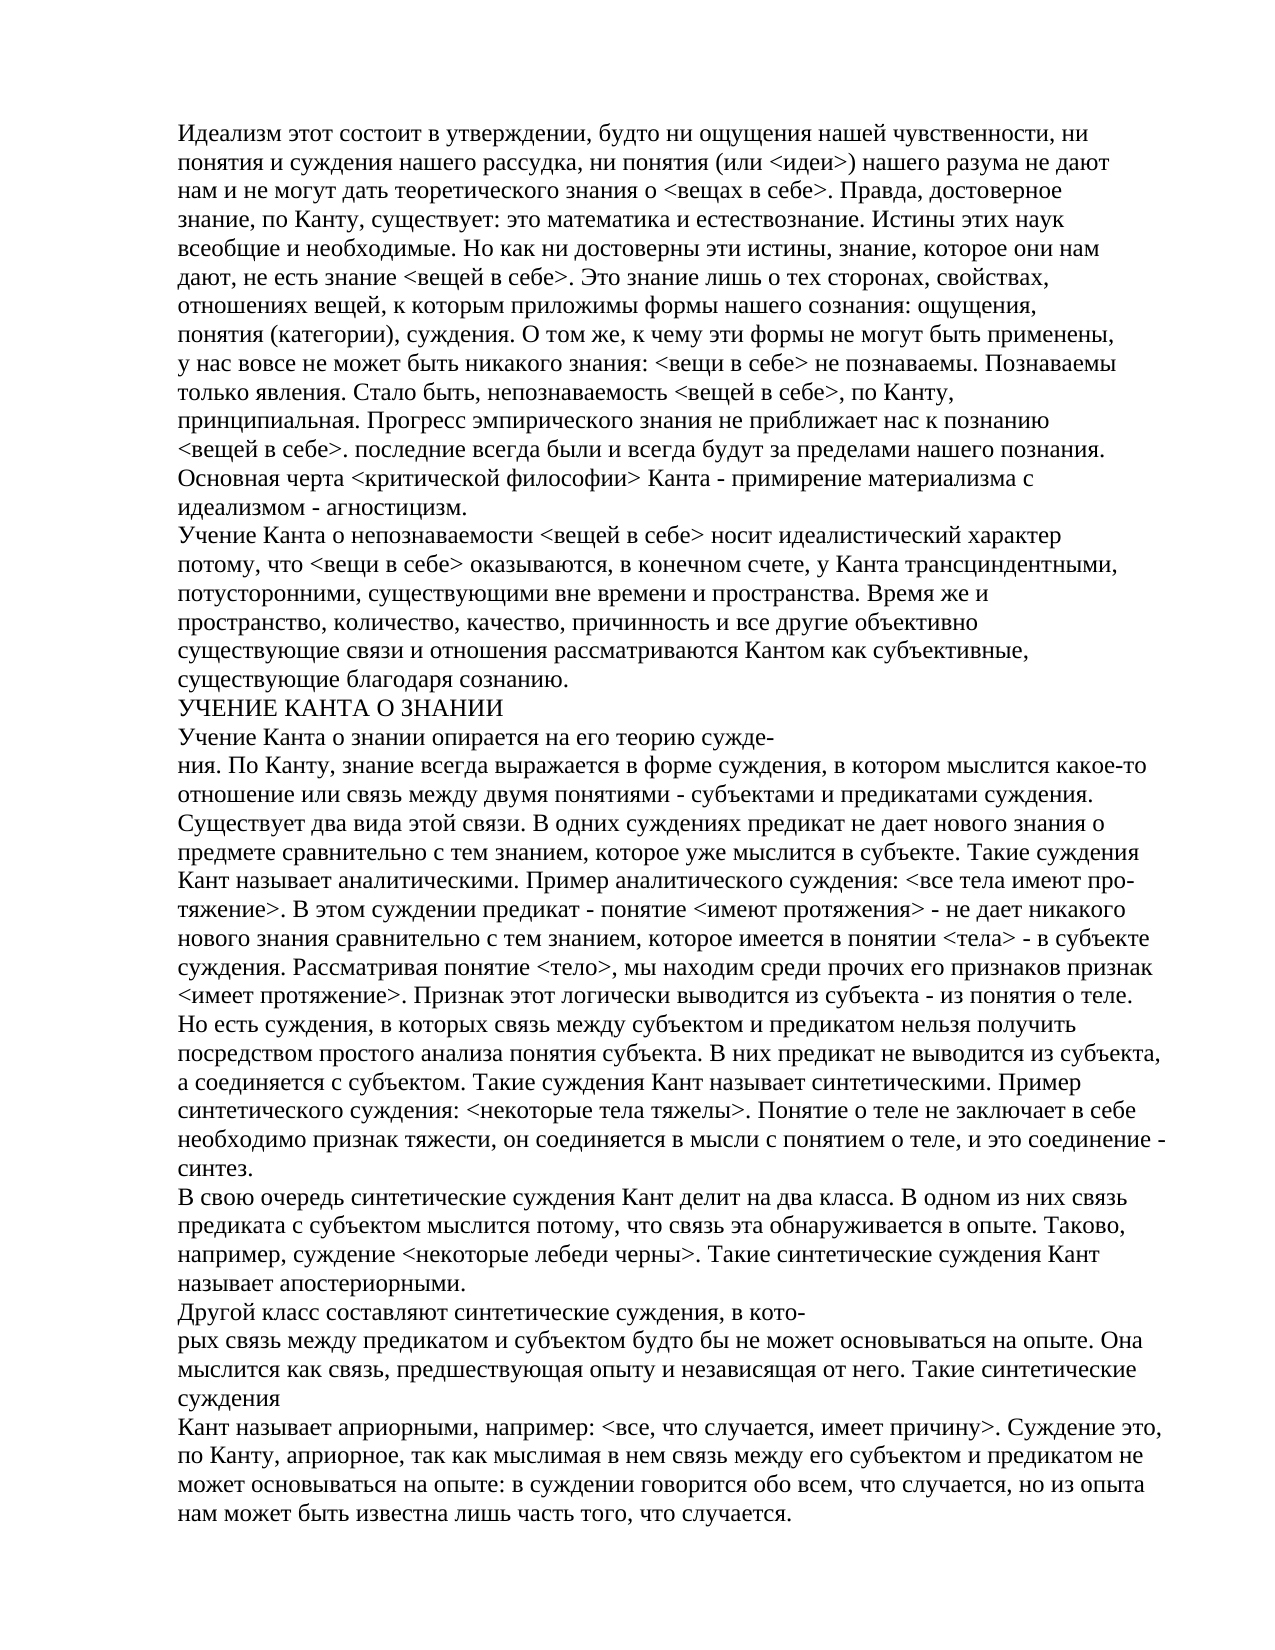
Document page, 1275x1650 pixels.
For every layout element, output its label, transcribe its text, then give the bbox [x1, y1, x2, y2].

text Учение Канта о непознаваемости <вещей в себе> носит идеалистический характер потому, что <вещи в себе> оказываются, в конечном счете, у Канта трансциндентными, потусторонними, существующими вне времени и пространства. Время же и пространство, количество, качество, причинность и все другие объективно существующие связи и отношения рассматриваются Кантом как субъективные, существующие благодаря сознанию. [177, 521, 1142, 693]
text Но есть суждения, в которых связь между субъектом и предикатом нельзя получить посредством простого анализа понятия субъекта. В них предикат не выводится из субъекта, а соединяется с субъектом. Такие суждения Кант называет синтетическими. Пример синтетического суждения: <некоторые тела тяжелы>. Понятие о теле не заключает в себе необходимо признак тяжести, он соединяется в мысли с понятием о теле, и это соединение - синтез. [177, 1009, 1176, 1182]
text УЧЕНИЕ КАНТА О ЗНАНИИ [177, 693, 1142, 722]
text ния. По Канту, знание всегда выражается в форме суждения, в котором мыслится какое-то отношение или связь между двумя понятиями - субъектами и предикатами суждения. Существует два вида этой связи. В одних суждениях предикат не дает нового знания о предмете сравнительно с тем знанием, которое уже мыслится в субъекте. Такие суждения Кант называет аналитическими. Пример аналитического суждения: <все тела имеют протяжение>. В этом суждении предикат - понятие <имеют протяжения> - не дает никакого нового знания сравнительно с тем знанием, которое имеется в понятии <тела> - в субъекте суждения. Рассматривая понятие <тело>, мы находим среди прочих его признаков признак <имеет протяжение>. Признак этот логически выводится из субъекта - из понятия о теле. [177, 751, 1164, 1009]
text Учение Канта о знании опирается на его теорию сужде- [177, 722, 1142, 751]
text Кант называет априорными, например: <все, что случается, имеет причину>. Суждение это, по Канту, априорное, так как мыслимая в нем связь между его субъектом и предикатом не может основываться на опыте: в суждении говорится обо всем, что случается, но из опыта нам может быть известна лишь часть того, что случается. [177, 1412, 1176, 1527]
text В свою очередь синтетические суждения Кант делит на два класса. В одном из них связь предиката с субъектом мыслится потому, что связь эта обнаруживается в опыте. Таково, например, суждение <некоторые лебеди черны>. Такие синтетические суждения Кант называет апостериорными. [177, 1182, 1176, 1297]
text Идеализм этот состоит в утверждении, будто ни ощущения нашей чувственности, ни понятия и суждения нашего рассудка, ни понятия (или <идеи>) нашего разума не дают нам и не могут дать теоретического знания о <вещах в себе>. Правда, достоверное знание, по Канту, существует: это математика и естествознание. Истины этих наук всеобщие и необходимые. Но как ни достоверны эти истины, знание, которое они нам дают, не есть знание <вещей в себе>. Это знание лишь о тех сторонах, свойствах, отношениях вещей, к которым приложимы формы нашего сознания: ощущения, понятия (категории), суждения. О том же, к чему эти формы не могут быть применены, у нас вовсе не может быть никакого знания: <вещи в себе> не познаваемы. Познаваемы только явления. Стало быть, непознаваемость <вещей в себе>, по Канту, принципиальная. Прогресс эмпирического знания не приближает нас к познанию <вещей в себе>. последние всегда были и всегда будут за пределами нашего познания. Основная черта <критической философии> Канта - примирение материализма с идеализмом - агностицизм. [177, 118, 1121, 521]
text рых связь между предикатом и субъектом будто бы не может основываться на опыте. Она мыслится как связь, предшествующая опыту и независящая от него. Такие синтетические суждения [177, 1326, 1176, 1412]
text Другой класс составляют синтетические суждения, в кото- [177, 1297, 1176, 1326]
